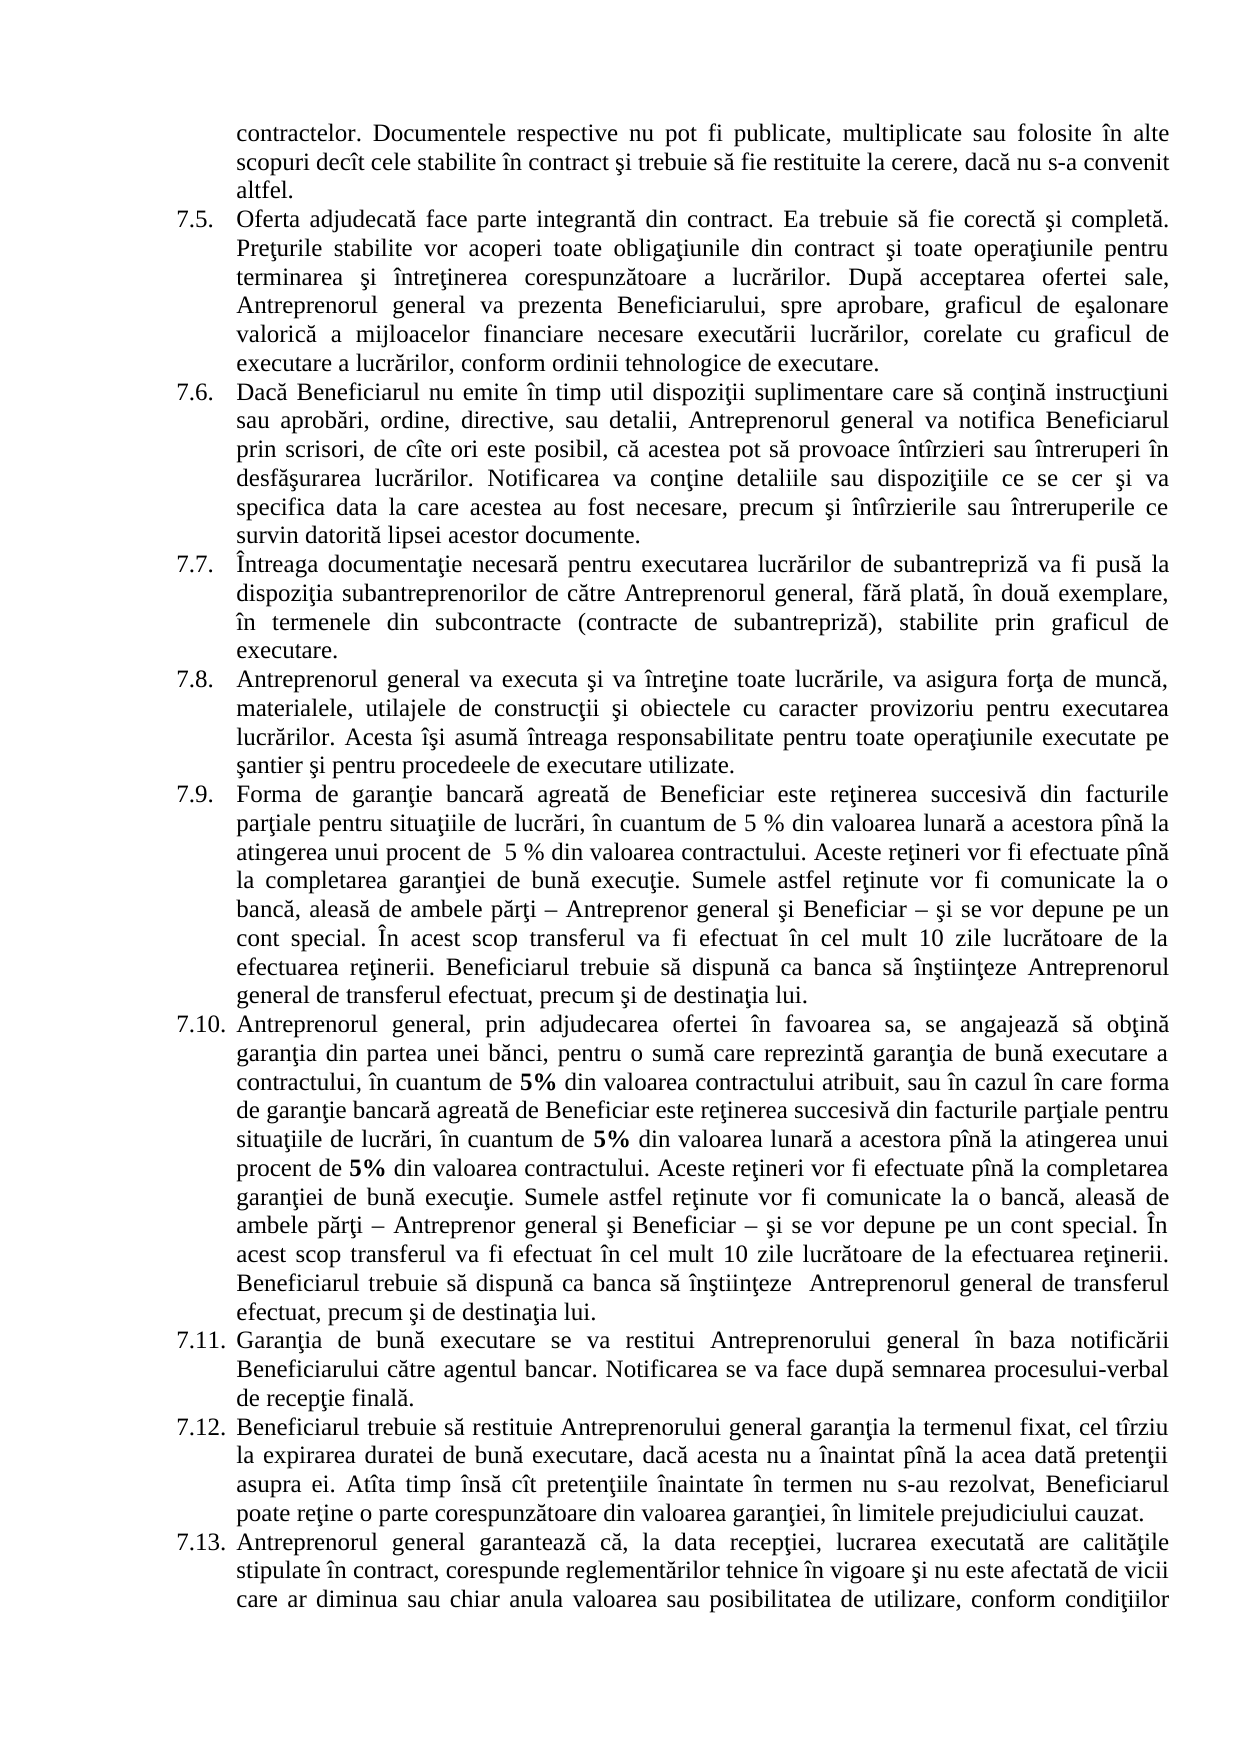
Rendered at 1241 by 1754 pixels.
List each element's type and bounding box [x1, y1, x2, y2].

table_cell [166, 118, 1181, 1613]
